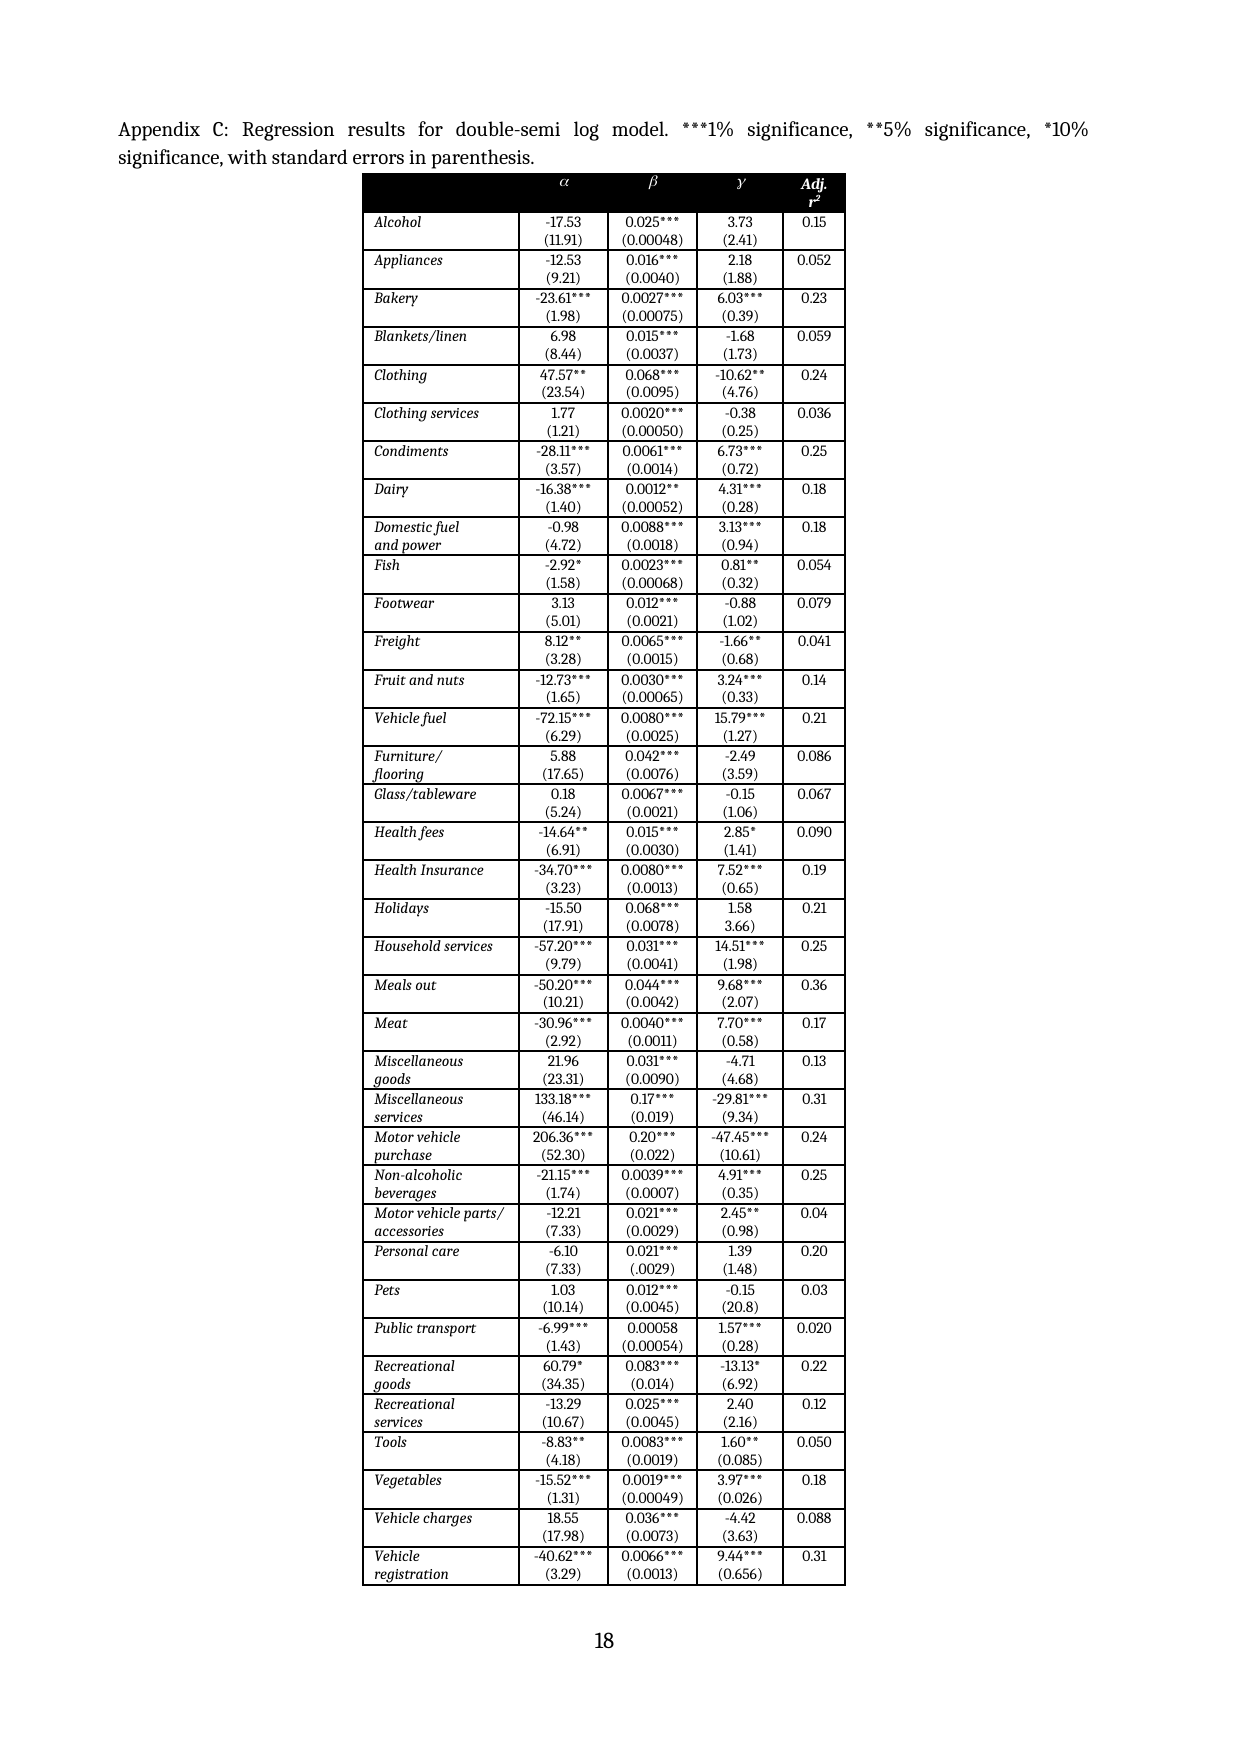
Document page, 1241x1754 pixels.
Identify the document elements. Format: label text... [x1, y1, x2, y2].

table_cell Clothing services [364, 404, 518, 440]
table_cell 0.24 [784, 366, 844, 402]
table_cell Health fees [364, 823, 518, 859]
table_cell -13.29 (10.67) [520, 1395, 607, 1431]
table_cell 6.73*** (0.72) [698, 442, 782, 478]
table_cell Vehicle charges [364, 1510, 518, 1546]
table_cell 0.0066*** (0.0013) [609, 1548, 696, 1584]
table_cell 0.052 [784, 251, 844, 287]
table_cell 0.0065*** (0.0015) [609, 633, 696, 669]
table_cell 0.12 [784, 1395, 844, 1431]
table_cell 2.45** (0.98) [698, 1205, 782, 1241]
table_cell -1.68 (1.73) [698, 328, 782, 364]
table_cell 0.0019*** (0.00049) [609, 1471, 696, 1507]
table_cell 0.012*** (0.0045) [609, 1281, 696, 1317]
table_cell 0.020 [784, 1319, 844, 1355]
table_cell -0.15 (1.06) [698, 785, 782, 821]
table_cell 2.85* (1.41) [698, 823, 782, 859]
table_cell 0.0040*** (0.0011) [609, 1014, 696, 1050]
table_cell 0.0083*** (0.0019) [609, 1433, 696, 1469]
table_cell 0.18 [784, 480, 844, 516]
table_cell -23.61*** (1.98) [520, 290, 607, 326]
table_cell 6.98 (8.44) [520, 328, 607, 364]
table_cell -16.38*** (1.40) [520, 480, 607, 516]
table_cell -6.99*** (1.43) [520, 1319, 607, 1355]
table_cell 1.77 (1.21) [520, 404, 607, 440]
table_cell 0.0080*** (0.0025) [609, 709, 696, 745]
table_cell 0.015*** (0.0030) [609, 823, 696, 859]
table_cell 3.73 (2.41) [698, 213, 782, 249]
table_cell -0.88 (1.02) [698, 595, 782, 631]
table_cell 0.21 [784, 900, 844, 936]
table_cell 0.18 [784, 1471, 844, 1507]
table_cell Condiments [364, 442, 518, 478]
table_cell 3.97*** (0.026) [698, 1471, 782, 1507]
table_cell 0.0012** (0.00052) [609, 480, 696, 516]
table_cell 9.44*** (0.656) [698, 1548, 782, 1584]
table_header [609, 175, 696, 211]
table_cell Holidays [364, 900, 518, 936]
table_cell Alcohol [364, 213, 518, 249]
table_cell 1.39 (1.48) [698, 1243, 782, 1279]
table_cell 0.044*** (0.0042) [609, 976, 696, 1012]
table_cell -2.49 (3.59) [698, 747, 782, 783]
table_cell 0.031*** (0.0041) [609, 938, 696, 974]
table_cell 0.13 [784, 1052, 844, 1088]
table_cell Freight [364, 633, 518, 669]
table_cell -6.10 (7.33) [520, 1243, 607, 1279]
table_cell Blankets/linen [364, 328, 518, 364]
table_cell 0.81** (0.32) [698, 556, 782, 592]
table_cell -13.13* (6.92) [698, 1357, 782, 1393]
table_cell 0.25 [784, 442, 844, 478]
table_cell 0.20 [784, 1243, 844, 1279]
table_cell 2.40 (2.16) [698, 1395, 782, 1431]
table_cell 1.58 3.66) [698, 900, 782, 936]
table_cell 1.60** (0.085) [698, 1433, 782, 1469]
table_cell Non-alcoholic beverages [364, 1166, 518, 1202]
table_cell 0.021*** (.0029) [609, 1243, 696, 1279]
table_cell 0.090 [784, 823, 844, 859]
table_cell 60.79* (34.35) [520, 1357, 607, 1393]
table_cell 0.0027*** (0.00075) [609, 290, 696, 326]
table_cell -12.53 (9.21) [520, 251, 607, 287]
table_cell -15.50 (17.91) [520, 900, 607, 936]
table_cell Bakery [364, 290, 518, 326]
table_cell Pets [364, 1281, 518, 1317]
table_cell 0.054 [784, 556, 844, 592]
table_cell Vehicle registration [364, 1548, 518, 1584]
table_cell 0.21 [784, 709, 844, 745]
table_cell Miscellaneous services [364, 1090, 518, 1126]
table_cell -12.21 (7.33) [520, 1205, 607, 1241]
table_cell -1.66** (0.68) [698, 633, 782, 669]
table_cell 0.0039*** (0.0007) [609, 1166, 696, 1202]
table_cell Domestic fuel and power [364, 518, 518, 554]
table_cell 0.00058 (0.00054) [609, 1319, 696, 1355]
table_cell 0.016*** (0.0040) [609, 251, 696, 287]
table_cell Fruit and nuts [364, 671, 518, 707]
table_cell -14.64** (6.91) [520, 823, 607, 859]
table_cell -21.15*** (1.74) [520, 1166, 607, 1202]
table_cell 0.19 [784, 861, 844, 897]
table_cell Household services [364, 938, 518, 974]
table_header [698, 175, 782, 211]
table_cell -17.53 (11.91) [520, 213, 607, 249]
table_cell 0.17 [784, 1014, 844, 1050]
table_cell 0.0080*** (0.0013) [609, 861, 696, 897]
table_cell -30.96*** (2.92) [520, 1014, 607, 1050]
table_cell 0.31 [784, 1090, 844, 1126]
table_cell 0.22 [784, 1357, 844, 1393]
table_cell Public transport [364, 1319, 518, 1355]
table_cell Tools [364, 1433, 518, 1469]
table_cell Appliances [364, 251, 518, 287]
table_cell Glass/tableware [364, 785, 518, 821]
table_cell Health Insurance [364, 861, 518, 897]
table_cell Vehicle fuel [364, 709, 518, 745]
table_cell 0.0067*** (0.0021) [609, 785, 696, 821]
table_cell Furniture/ flooring [364, 747, 518, 783]
table_cell 0.17*** (0.019) [609, 1090, 696, 1126]
table_cell 0.04 [784, 1205, 844, 1241]
table_cell -50.20*** (10.21) [520, 976, 607, 1012]
table_cell -2.92* (1.58) [520, 556, 607, 592]
table_cell 206.36*** (52.30) [520, 1128, 607, 1164]
table_cell -4.42 (3.63) [698, 1510, 782, 1546]
table_cell 21.96 (23.31) [520, 1052, 607, 1088]
table_cell 0.059 [784, 328, 844, 364]
table_cell 0.31 [784, 1548, 844, 1584]
table_cell -12.73*** (1.65) [520, 671, 607, 707]
table_header [520, 175, 607, 211]
table_cell 0.03 [784, 1281, 844, 1317]
table_cell 0.067 [784, 785, 844, 821]
table_cell -8.83** (4.18) [520, 1433, 607, 1469]
table_cell 0.088 [784, 1510, 844, 1546]
table_cell 0.24 [784, 1128, 844, 1164]
table_cell 6.03*** (0.39) [698, 290, 782, 326]
table_cell 0.050 [784, 1433, 844, 1469]
table_cell 4.31*** (0.28) [698, 480, 782, 516]
table_cell 0.23 [784, 290, 844, 326]
table_cell 14.51*** (1.98) [698, 938, 782, 974]
table_cell 0.18 [784, 518, 844, 554]
table_cell Recreational services [364, 1395, 518, 1431]
table_cell 2.18 (1.88) [698, 251, 782, 287]
table_cell -4.71 (4.68) [698, 1052, 782, 1088]
table_cell Dairy [364, 480, 518, 516]
table_cell 9.68*** (2.07) [698, 976, 782, 1012]
table_cell 0.14 [784, 671, 844, 707]
table_cell -0.15 (20.8) [698, 1281, 782, 1317]
table_cell 3.24*** (0.33) [698, 671, 782, 707]
table_cell -15.52*** (1.31) [520, 1471, 607, 1507]
table_cell 0.012*** (0.0021) [609, 595, 696, 631]
table_cell 0.083*** (0.014) [609, 1357, 696, 1393]
table_cell 0.15 [784, 213, 844, 249]
table_cell 0.0020*** (0.00050) [609, 404, 696, 440]
table_cell 0.042*** (0.0076) [609, 747, 696, 783]
table_cell Fish [364, 556, 518, 592]
table_cell 0.18 (5.24) [520, 785, 607, 821]
table_cell Footwear [364, 595, 518, 631]
table_cell Vegetables [364, 1471, 518, 1507]
table_cell Personal care [364, 1243, 518, 1279]
table_cell 18.55 (17.98) [520, 1510, 607, 1546]
table_cell 0.025*** (0.00048) [609, 213, 696, 249]
table_cell Miscellaneous goods [364, 1052, 518, 1088]
table_cell 4.91*** (0.35) [698, 1166, 782, 1202]
table_cell -0.38 (0.25) [698, 404, 782, 440]
table_cell 7.52*** (0.65) [698, 861, 782, 897]
table_cell -10.62** (4.76) [698, 366, 782, 402]
table_cell Motor vehicle parts/ accessories [364, 1205, 518, 1241]
table_cell 0.015*** (0.0037) [609, 328, 696, 364]
table_cell 0.036 [784, 404, 844, 440]
table_cell -57.20*** (9.79) [520, 938, 607, 974]
table_cell 0.068*** (0.0078) [609, 900, 696, 936]
table_cell 0.079 [784, 595, 844, 631]
table_cell 0.25 [784, 1166, 844, 1202]
table_cell 0.041 [784, 633, 844, 669]
table_cell 0.25 [784, 938, 844, 974]
table_cell Meals out [364, 976, 518, 1012]
table_cell 0.036*** (0.0073) [609, 1510, 696, 1546]
table_cell 0.021*** (0.0029) [609, 1205, 696, 1241]
table_cell 0.0030*** (0.00065) [609, 671, 696, 707]
table_cell 7.70*** (0.58) [698, 1014, 782, 1050]
table_cell 0.0088*** (0.0018) [609, 518, 696, 554]
table_cell -40.62*** (3.29) [520, 1548, 607, 1584]
table_header [364, 175, 518, 211]
table_cell 0.0061*** (0.0014) [609, 442, 696, 478]
table_cell 1.57*** (0.28) [698, 1319, 782, 1355]
table_cell -29.81*** (9.34) [698, 1090, 782, 1126]
table_cell Motor vehicle purchase [364, 1128, 518, 1164]
table_cell Recreational goods [364, 1357, 518, 1393]
table_cell 3.13 (5.01) [520, 595, 607, 631]
table_cell 133.18*** (46.14) [520, 1090, 607, 1126]
table_cell 8.12** (3.28) [520, 633, 607, 669]
table_cell 0.025*** (0.0045) [609, 1395, 696, 1431]
table_cell 15.79*** (1.27) [698, 709, 782, 745]
table_cell 1.03 (10.14) [520, 1281, 607, 1317]
table_cell Meat [364, 1014, 518, 1050]
table_cell 0.0023*** (0.00068) [609, 556, 696, 592]
table_cell -0.98 (4.72) [520, 518, 607, 554]
table_cell 0.068*** (0.0095) [609, 366, 696, 402]
table_cell 0.031*** (0.0090) [609, 1052, 696, 1088]
table_cell -72.15*** (6.29) [520, 709, 607, 745]
table_cell 0.36 [784, 976, 844, 1012]
table_cell 0.086 [784, 747, 844, 783]
table_cell -28.11*** (3.57) [520, 442, 607, 478]
text Appendix C: Regression results for double-semi log model. ***1% significance, **5% significance, *10% significance, with standard errors in parenthesis. [118, 118, 1090, 169]
table_cell Clothing [364, 366, 518, 402]
table_cell 3.13*** (0.94) [698, 518, 782, 554]
table_cell 5.88 (17.65) [520, 747, 607, 783]
table_cell 47.57** (23.54) [520, 366, 607, 402]
table_cell 0.20*** (0.022) [609, 1128, 696, 1164]
table_header Adj. r2 [784, 175, 844, 211]
table_cell -34.70*** (3.23) [520, 861, 607, 897]
table_cell -47.45*** (10.61) [698, 1128, 782, 1164]
